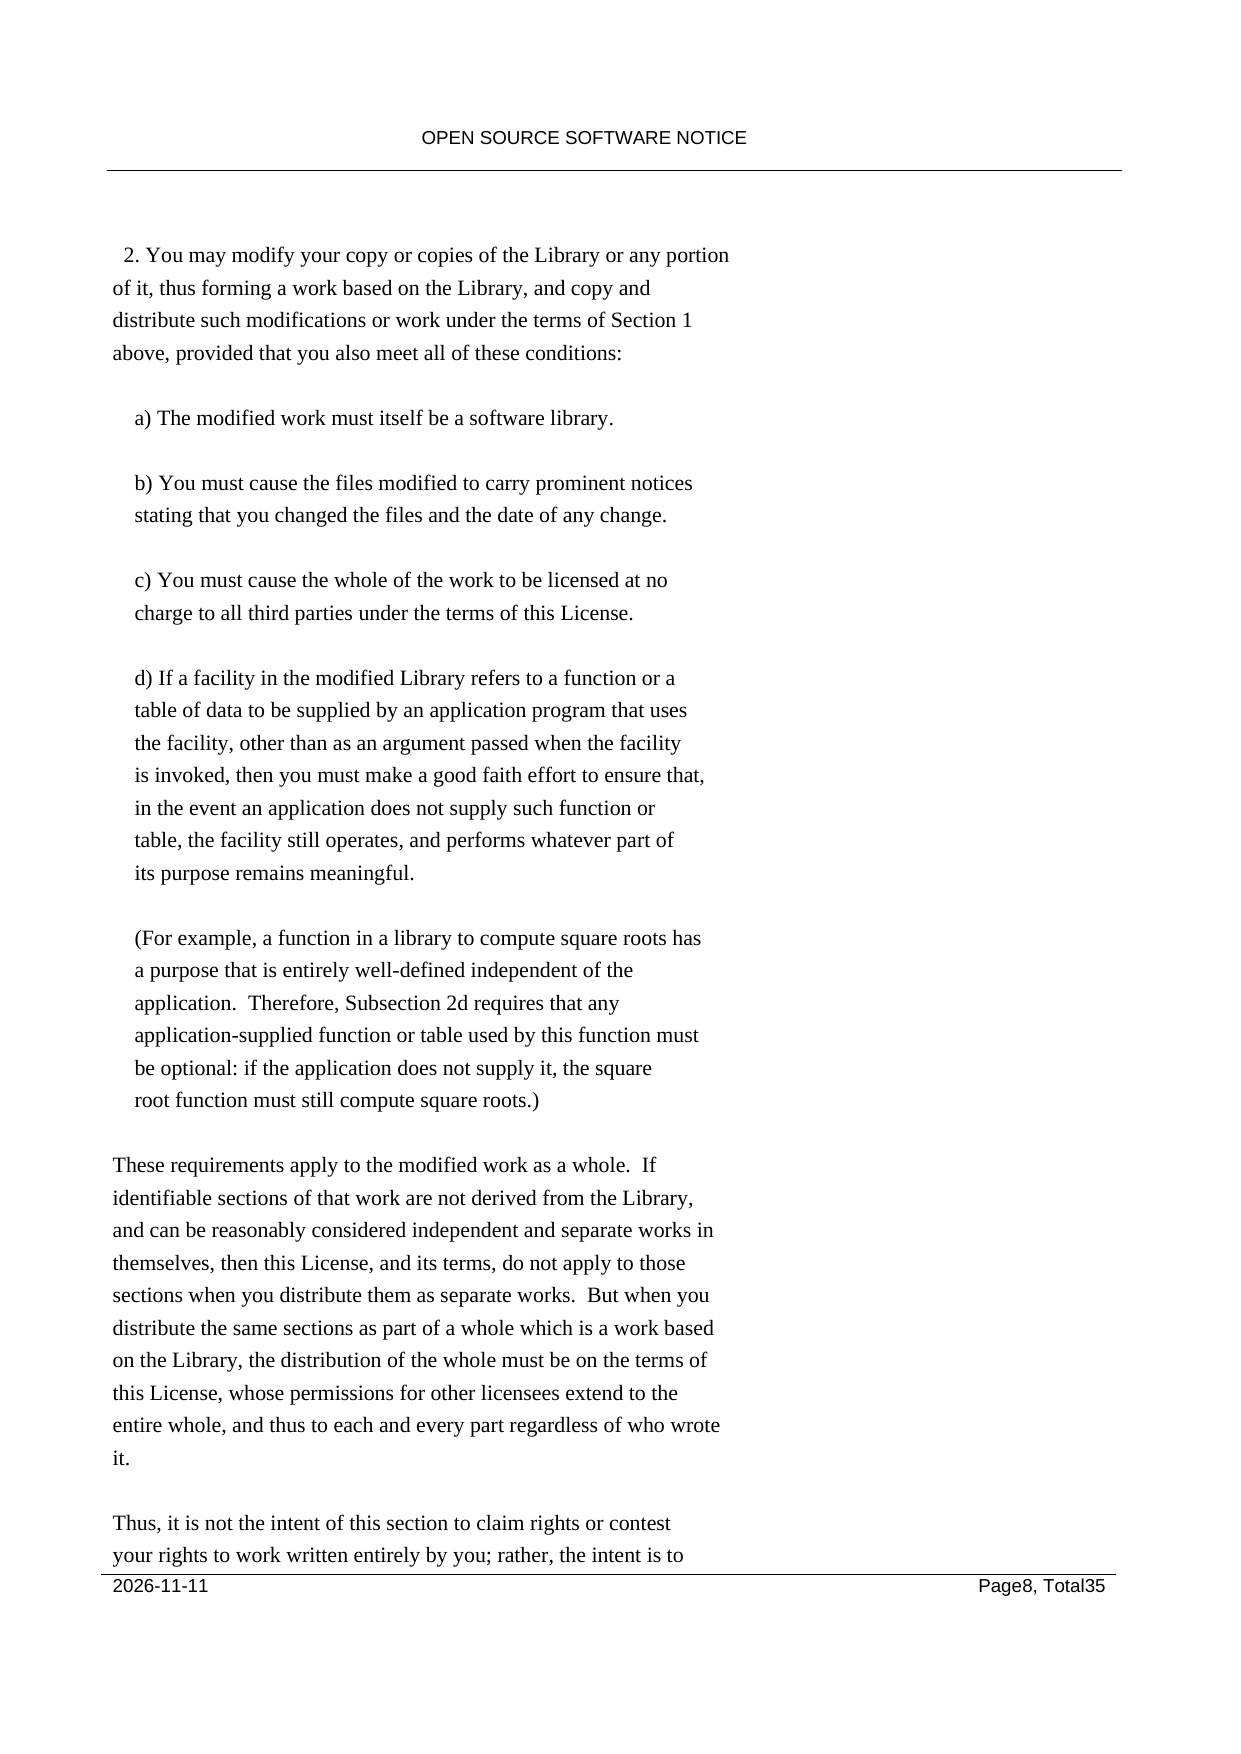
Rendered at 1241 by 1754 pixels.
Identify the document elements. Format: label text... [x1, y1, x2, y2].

text distribute such modifications or work under the terms of Section 1 [112, 304, 1128, 336]
text root function must still compute square roots.) [112, 1084, 1128, 1116]
text it. [112, 1441, 1128, 1474]
text table, the facility still operates, and performs whatever part of [112, 824, 1128, 856]
text stating that you changed the files and the date of any change. [112, 499, 1128, 531]
text the facility, other than as an argument passed when the facility [112, 726, 1128, 759]
text a) The modified work must itself be a software library. [112, 401, 1128, 434]
text charge to all third parties under the terms of this License. [112, 596, 1128, 629]
text distribute the same sections as part of a whole which is a work based [112, 1311, 1128, 1344]
text themselves, then this License, and its terms, do not apply to those [112, 1246, 1128, 1279]
text c) You must cause the whole of the work to be licensed at no [112, 564, 1128, 596]
text entire whole, and thus to each and every part regardless of who wrote [112, 1409, 1128, 1441]
text sections when you distribute them as separate works. But when you [112, 1279, 1128, 1311]
text its purpose remains meaningful. [112, 856, 1128, 889]
text d) If a facility in the modified Library refers to a function or a [112, 661, 1128, 694]
text identifiable sections of that work are not derived from the Library, [112, 1181, 1128, 1214]
text table of data to be supplied by an application program that uses [112, 694, 1128, 726]
text Thus, it is not the intent of this section to claim rights or contest [112, 1506, 1128, 1539]
text above, provided that you also meet all of these conditions: [112, 336, 1128, 369]
text application-supplied function or table used by this function must [112, 1019, 1128, 1051]
text your rights to work written entirely by you; rather, the intent is to [112, 1539, 1128, 1571]
text application. Therefore, Subsection 2d requires that any [112, 986, 1128, 1019]
text These requirements apply to the modified work as a whole. If [112, 1149, 1128, 1181]
text be optional: if the application does not supply it, the square [112, 1051, 1128, 1084]
text a purpose that is entirely well-defined independent of the [112, 954, 1128, 986]
text this License, whose permissions for other licensees extend to the [112, 1376, 1128, 1409]
text is invoked, then you must make a good faith effort to ensure that, [112, 759, 1128, 791]
text and can be reasonably considered independent and separate works in [112, 1214, 1128, 1246]
text on the Library, the distribution of the whole must be on the terms of [112, 1344, 1128, 1376]
text in the event an application does not supply such function or [112, 791, 1128, 824]
text b) You must cause the files modified to carry prominent notices [112, 466, 1128, 499]
text of it, thus forming a work based on the Library, and copy and [112, 271, 1128, 304]
text 2. You may modify your copy or copies of the Library or any portion [112, 239, 1128, 271]
text (For example, a function in a library to compute square roots has [112, 921, 1128, 954]
